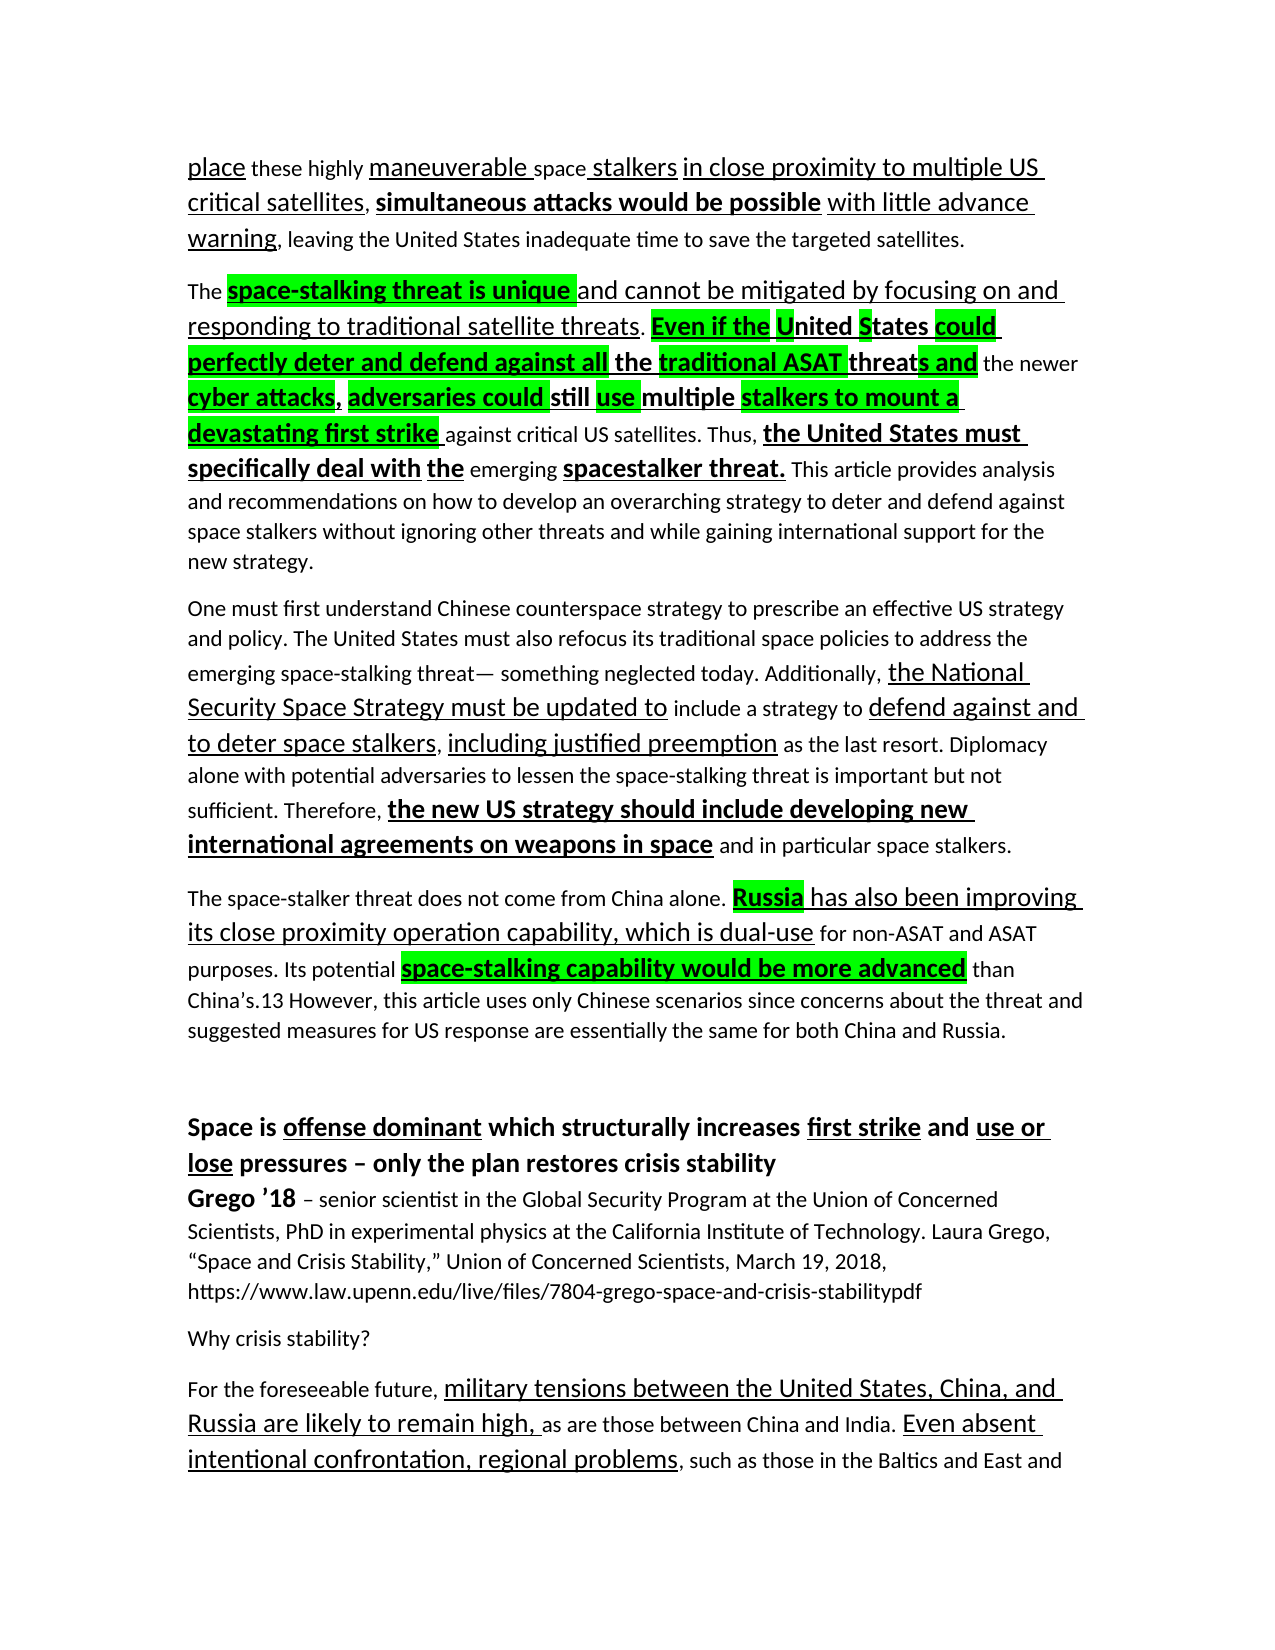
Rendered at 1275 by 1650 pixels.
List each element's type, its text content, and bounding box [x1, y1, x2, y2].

text Grego ’18 – senior scientist in the Global Security Program at the Union of Concerned Scientists, PhD in experimental physics at the California Institute of Technology. Laura Grego, “Space and Crisis Stability,” Union of Concerned Scientists, March 19, 2018, https://www.law.upenn.edu/live/files/7804-grego-space-and-crisis-stabilitypdf [187, 1182, 1087, 1305]
subtitle Space is offense dominant which structurally increases first strike and use or lose pressures – only the plan restores crisis stability [187, 1110, 1087, 1179]
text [187, 150, 1087, 254]
text The space-stalker threat does not come from China alone. Russia has also been improving its close proximity operation capability, which is dual-use for non-ASAT and ASAT purposes. Its potential space-stalking capability would be more advanced than China’s.13 However, this article uses only Chinese scenarios since concerns about the threat and suggested measures for US response are essentially the same for both China and Russia. [187, 880, 1087, 1045]
text One must first understand Chinese counterspace strategy to prescribe an effective US strategy and policy. The United States must also refocus its traditional space policies to address the emerging space-stalking threat— something neglected today. Additionally, the National Security Space Strategy must be updated to include a strategy to defend against and to deter space stalkers, including justified preemption as the last resort. Diplomacy alone with potential adversaries to lessen the space-stalking threat is important but not sufficient. Therefore, the new US strategy should include developing new international agreements on weapons in space and in particular space stalkers. [187, 594, 1087, 861]
text The space-stalking threat is unique and cannot be mitigated by focusing on and responding to traditional satellite threats. Even if the United States could perfectly deter and defend against all the traditional ASAT threats and the newer cyber attacks, adversaries could still use multiple stalkers to mount a devastating first strike against critical US satellites. Thus, the United States must specifically deal with the emerging spacestalker threat. This article provides analysis and recommendations on how to develop an overarching strategy to deter and defend against space stalkers without ignoring other threats and while gaining international support for the new strategy. [187, 273, 1087, 575]
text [187, 1371, 1087, 1475]
text Why crisis stability? [187, 1324, 1087, 1352]
